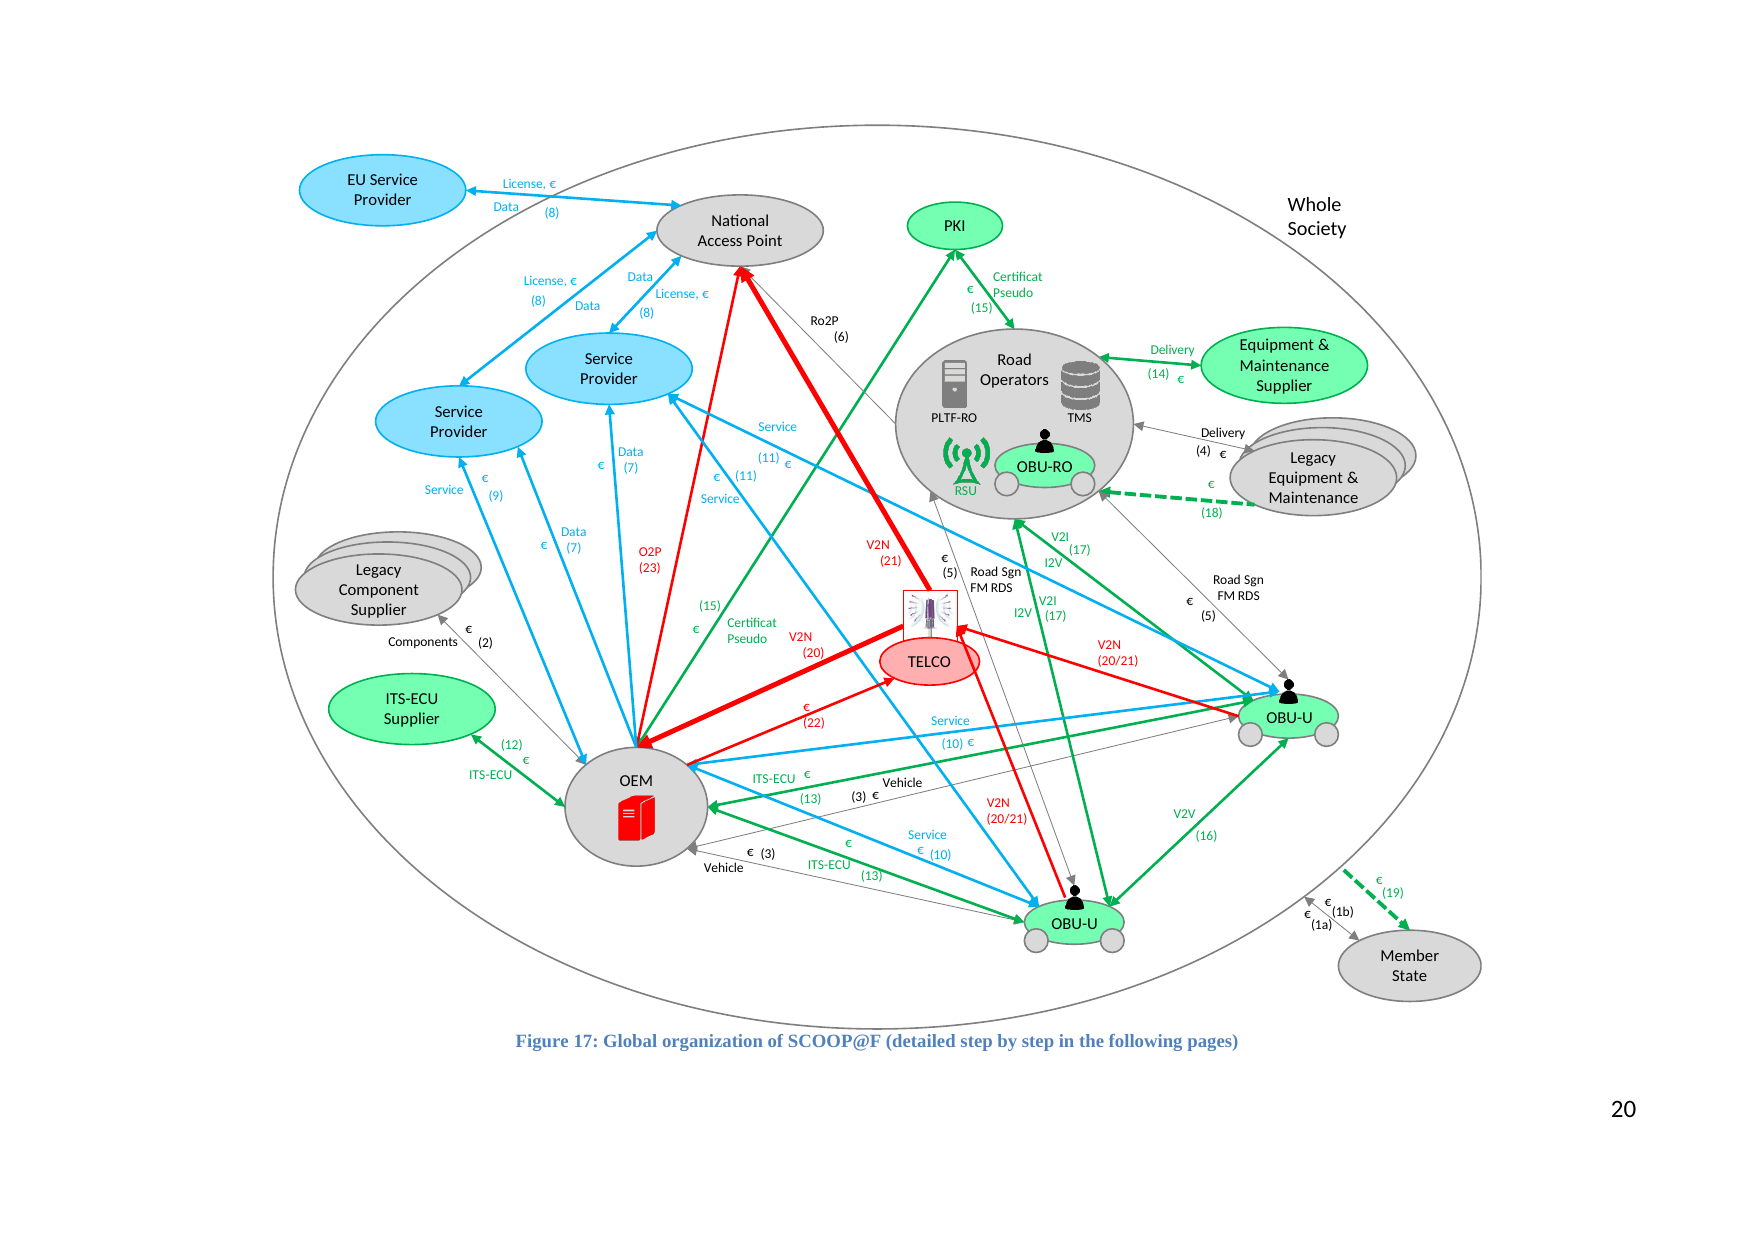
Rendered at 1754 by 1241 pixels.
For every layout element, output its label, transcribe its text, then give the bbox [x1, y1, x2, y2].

text Figure 17: Global organization of SCOOP@F (detailed step by step in the following pages) [118, 1029, 1636, 1051]
picture [570, 529, 576, 536]
picture [584, 303, 590, 310]
picture [713, 474, 719, 481]
picture [967, 739, 973, 746]
picture [578, 301, 583, 309]
picture [627, 449, 633, 456]
picture [549, 181, 555, 188]
picture [535, 296, 540, 305]
picture [564, 527, 569, 535]
picture [621, 447, 626, 455]
picture [549, 208, 554, 217]
picture [493, 491, 498, 500]
